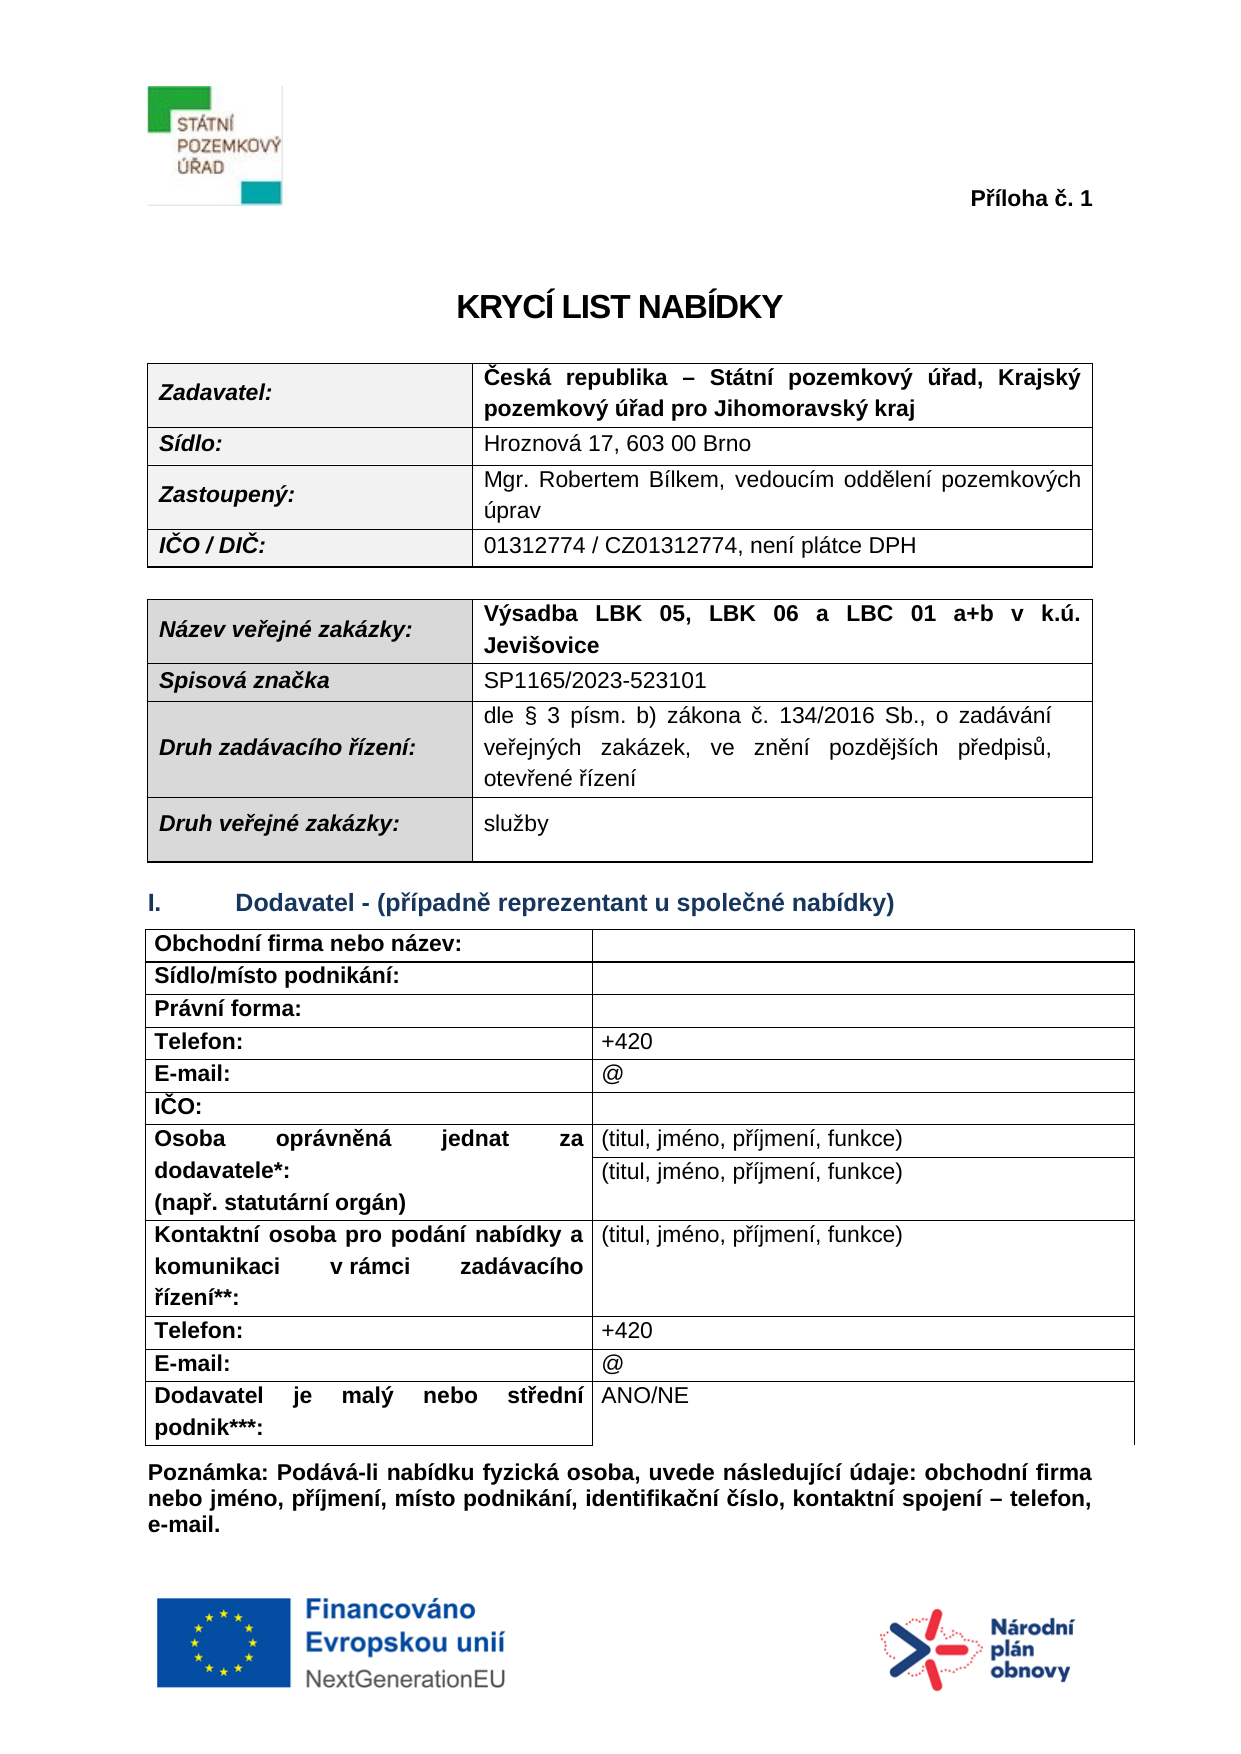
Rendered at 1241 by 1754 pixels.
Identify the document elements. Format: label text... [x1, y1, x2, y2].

table_cell Sídlo/místo podnikání: [146, 963, 592, 994]
title Krycí list nabídky [148, 287, 1093, 325]
table_cell služby [473, 798, 1092, 861]
text Poznámka: Podává-li nabídku fyzická osoba, uvede následující údaje: obchodní firma nebo jméno, příjmení, místo podnikání, identifikační číslo, kontaktní spojení – telefon, e-mail. [148, 1459, 1093, 1538]
table_header Výsadba LBK 05, LBK 06 a LBC 01 a+b v k.ú. Jevišovice [473, 600, 1092, 663]
table_cell Mgr. Robertem Bílkem, vedoucím oddělení pozemkových úprav [473, 466, 1092, 529]
table_cell Telefon: [146, 1028, 592, 1059]
table_cell Hroznová 17, 603 00 Brno [473, 428, 1092, 464]
table_cell Druh veřejné zakázky: [148, 798, 472, 861]
table_cell +420 [593, 1317, 1134, 1348]
table_cell Právní forma: [146, 995, 592, 1027]
picture [864, 1584, 1092, 1720]
table_cell Sídlo: [148, 428, 472, 464]
table_cell (titul, jméno, příjmení, funkce) [593, 1158, 1134, 1220]
table_cell Kontaktní osoba pro podání nabídky a komunikaci v rámci zadávacího řízení**: [146, 1221, 592, 1316]
table_header Název veřejné zakázky: [148, 600, 472, 663]
table_cell +420 [593, 1028, 1134, 1059]
table_cell E-mail: [146, 1060, 592, 1092]
table_header Zadavatel: [148, 364, 472, 427]
table_cell dle § 3 písm. b) zákona č. 134/2016 Sb., o zadávání veřejných zakázek, ve znění pozdějších předpisů, otevřené řízení [473, 702, 1092, 797]
table_cell (titul, jméno, příjmení, funkce) [593, 1221, 1134, 1316]
subtitle Dodavatel - (případně reprezentant u společné nabídky) [148, 887, 1093, 916]
table_cell [593, 1093, 1134, 1124]
table_cell Osoba oprávněná jednat za dodavatele*: (např. statutární orgán) [146, 1125, 592, 1220]
table_cell IČO / DIČ: [148, 530, 472, 566]
table_cell ANO/NE [593, 1382, 1134, 1445]
table_cell 01312774 / CZ01312774, není plátce DPH [473, 530, 1092, 566]
table_cell @ [593, 1060, 1134, 1092]
table_cell Dodavatel je malý nebo střední podnik***: [146, 1382, 592, 1445]
table_cell (titul, jméno, příjmení, funkce) [593, 1125, 1134, 1157]
picture [147, 1584, 531, 1699]
table_cell [593, 963, 1134, 994]
table_cell Telefon: [146, 1317, 592, 1348]
table_cell IČO: [146, 1093, 592, 1124]
table_cell @ [593, 1350, 1134, 1381]
picture [147, 86, 284, 207]
table_cell Druh zadávacího řízení: [148, 702, 472, 797]
table_cell Spisová značka [148, 664, 472, 701]
table_header Obchodní firma nebo název: [146, 930, 592, 961]
table_cell SP1165/2023-523101 [473, 664, 1092, 701]
table_cell [593, 995, 1134, 1027]
table_cell Zastoupený: [148, 466, 472, 529]
table_header Česká republika – Státní pozemkový úřad, Krajský pozemkový úřad pro Jihomoravský kraj [473, 364, 1092, 427]
table_cell E-mail: [146, 1350, 592, 1381]
table_header [593, 930, 1134, 961]
